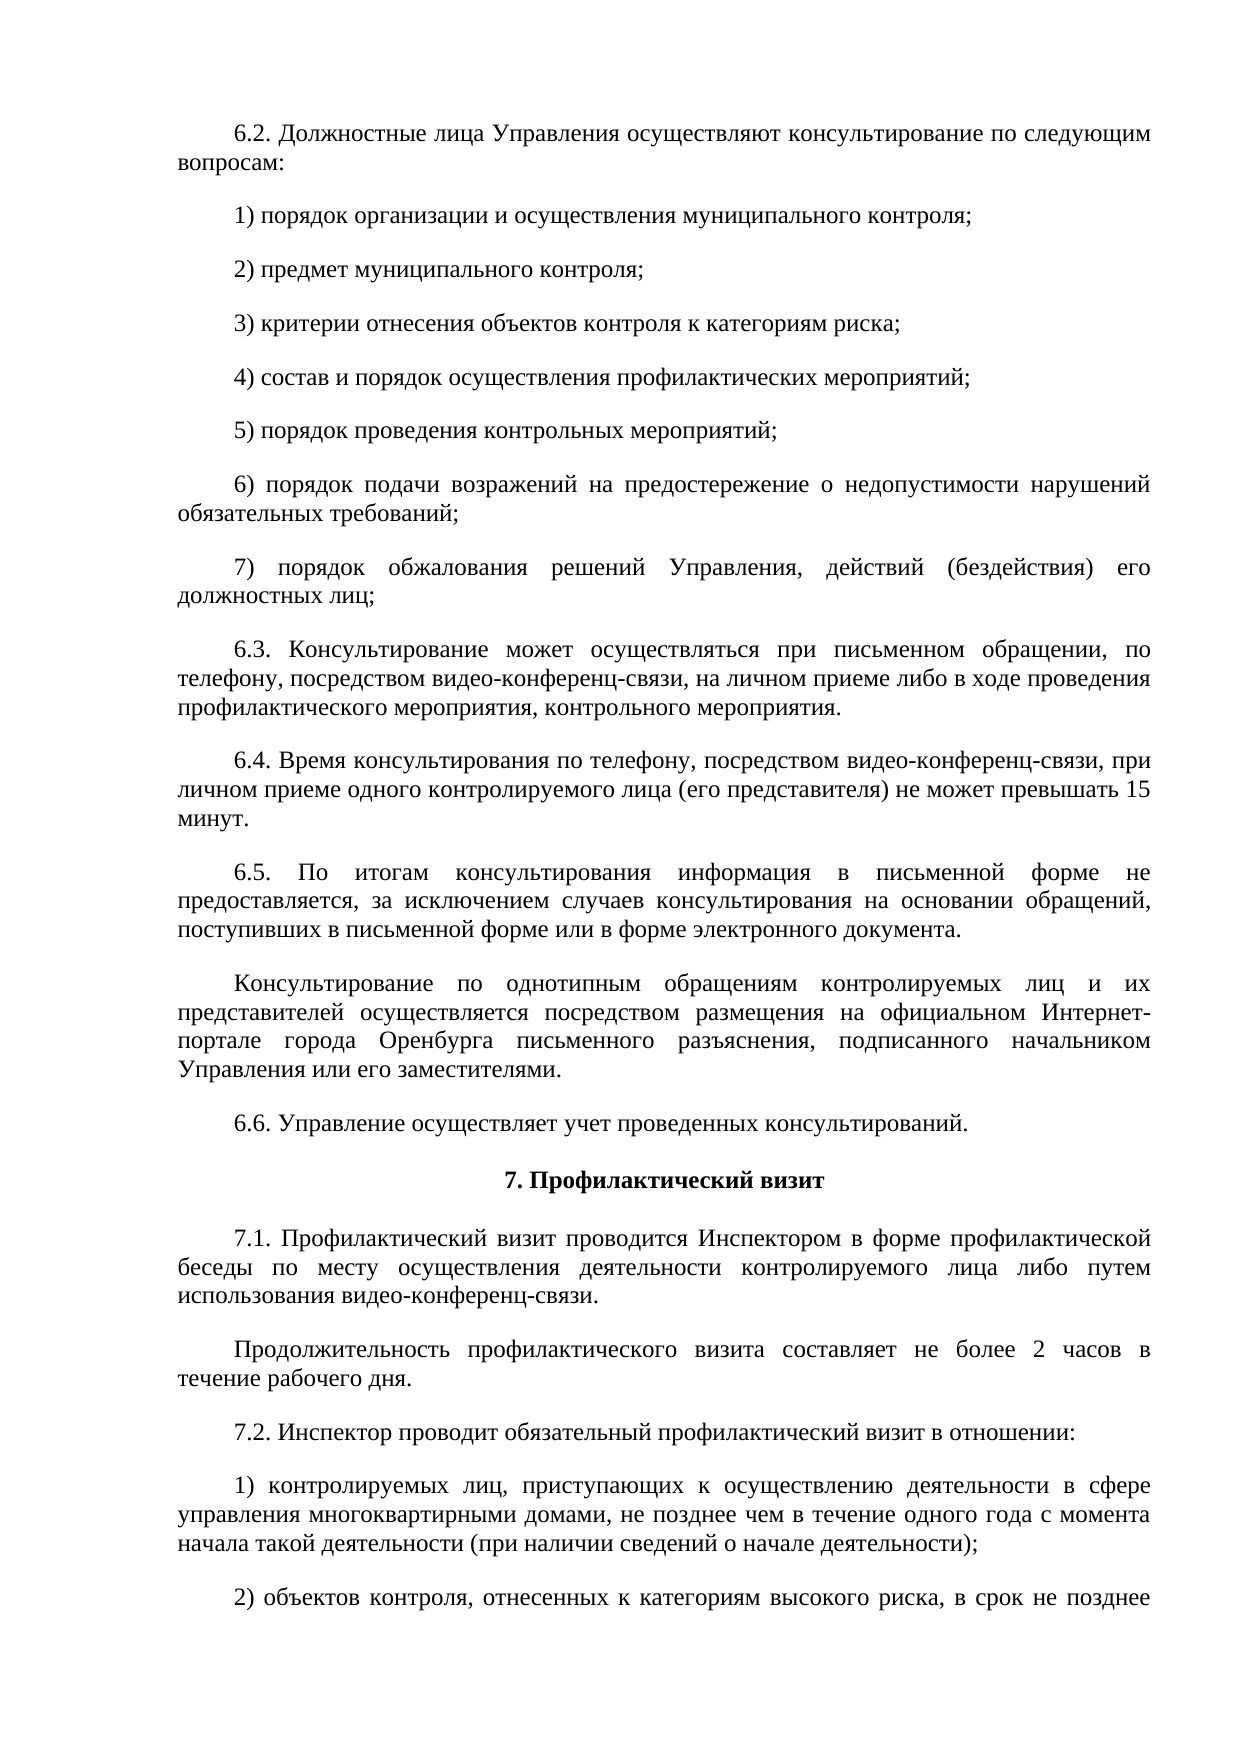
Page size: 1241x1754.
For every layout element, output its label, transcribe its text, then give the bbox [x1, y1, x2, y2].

text 3) критерии отнесения объектов контроля к категориям риска; [177, 308, 1152, 337]
text 5) порядок проведения контрольных мероприятий; [177, 416, 1152, 444]
text 2) предмет муниципального контроля; [177, 254, 1152, 283]
title 7. Профилактический визит [177, 1166, 1152, 1194]
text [177, 1582, 1152, 1611]
text 4) состав и порядок осуществления профилактических мероприятий; [177, 362, 1152, 391]
text 1) порядок организации и осуществления муниципального контроля; [177, 201, 1152, 229]
text Продолжительность профилактического визита составляет не более 2 часов в течение рабочего дня. [177, 1334, 1152, 1392]
text 6) порядок подачи возражений на предостережение о недопустимости нарушений обязательных требований; [177, 469, 1152, 527]
text Консультирование по однотипным обращениям контролируемых лиц и их представителей осуществляется посредством размещения на официальном Интернет-портале города Оренбурга письменного разъяснения, подписанного начальником Управления или его заместителями. [177, 968, 1152, 1083]
text 1) контролируемых лиц, приступающих к осуществлению деятельности в сфере управления многоквартирными домами, не позднее чем в течение одного года с момента начала такой деятельности (при наличии сведений о начале деятельности); [177, 1471, 1152, 1557]
text 6.3. Консультирование может осуществляться при письменном обращении, по телефону, посредством видео-конференц-связи, на личном приеме либо в ходе проведения профилактического мероприятия, контрольного мероприятия. [177, 634, 1152, 721]
text 6.6. Управление осуществляет учет проведенных консультирований. [177, 1108, 1152, 1137]
text 6.4. Время консультирования по телефону, посредством видео-конференц-связи, при личном приеме одного контролируемого лица (его представителя) не может превышать 15 минут. [177, 746, 1152, 832]
text 7.2. Инспектор проводит обязательный профилактический визит в отношении: [177, 1417, 1152, 1446]
text 6.5. По итогам консультирования информация в письменной форме не предоставляется, за исключением случаев консультирования на основании обращений, поступивших в письменной форме или в форме электронного документа. [177, 857, 1152, 943]
text 7.1. Профилактический визит проводится Инспектором в форме профилактической беседы по месту осуществления деятельности контролируемого лица либо путем использования видео-конференц-связи. [177, 1223, 1152, 1309]
text 7) порядок обжалования решений Управления, действий (бездействия) его должностных лиц; [177, 552, 1152, 609]
text 6.2. Должностные лица Управления осуществляют консультирование по следующим вопросам: [177, 118, 1152, 176]
